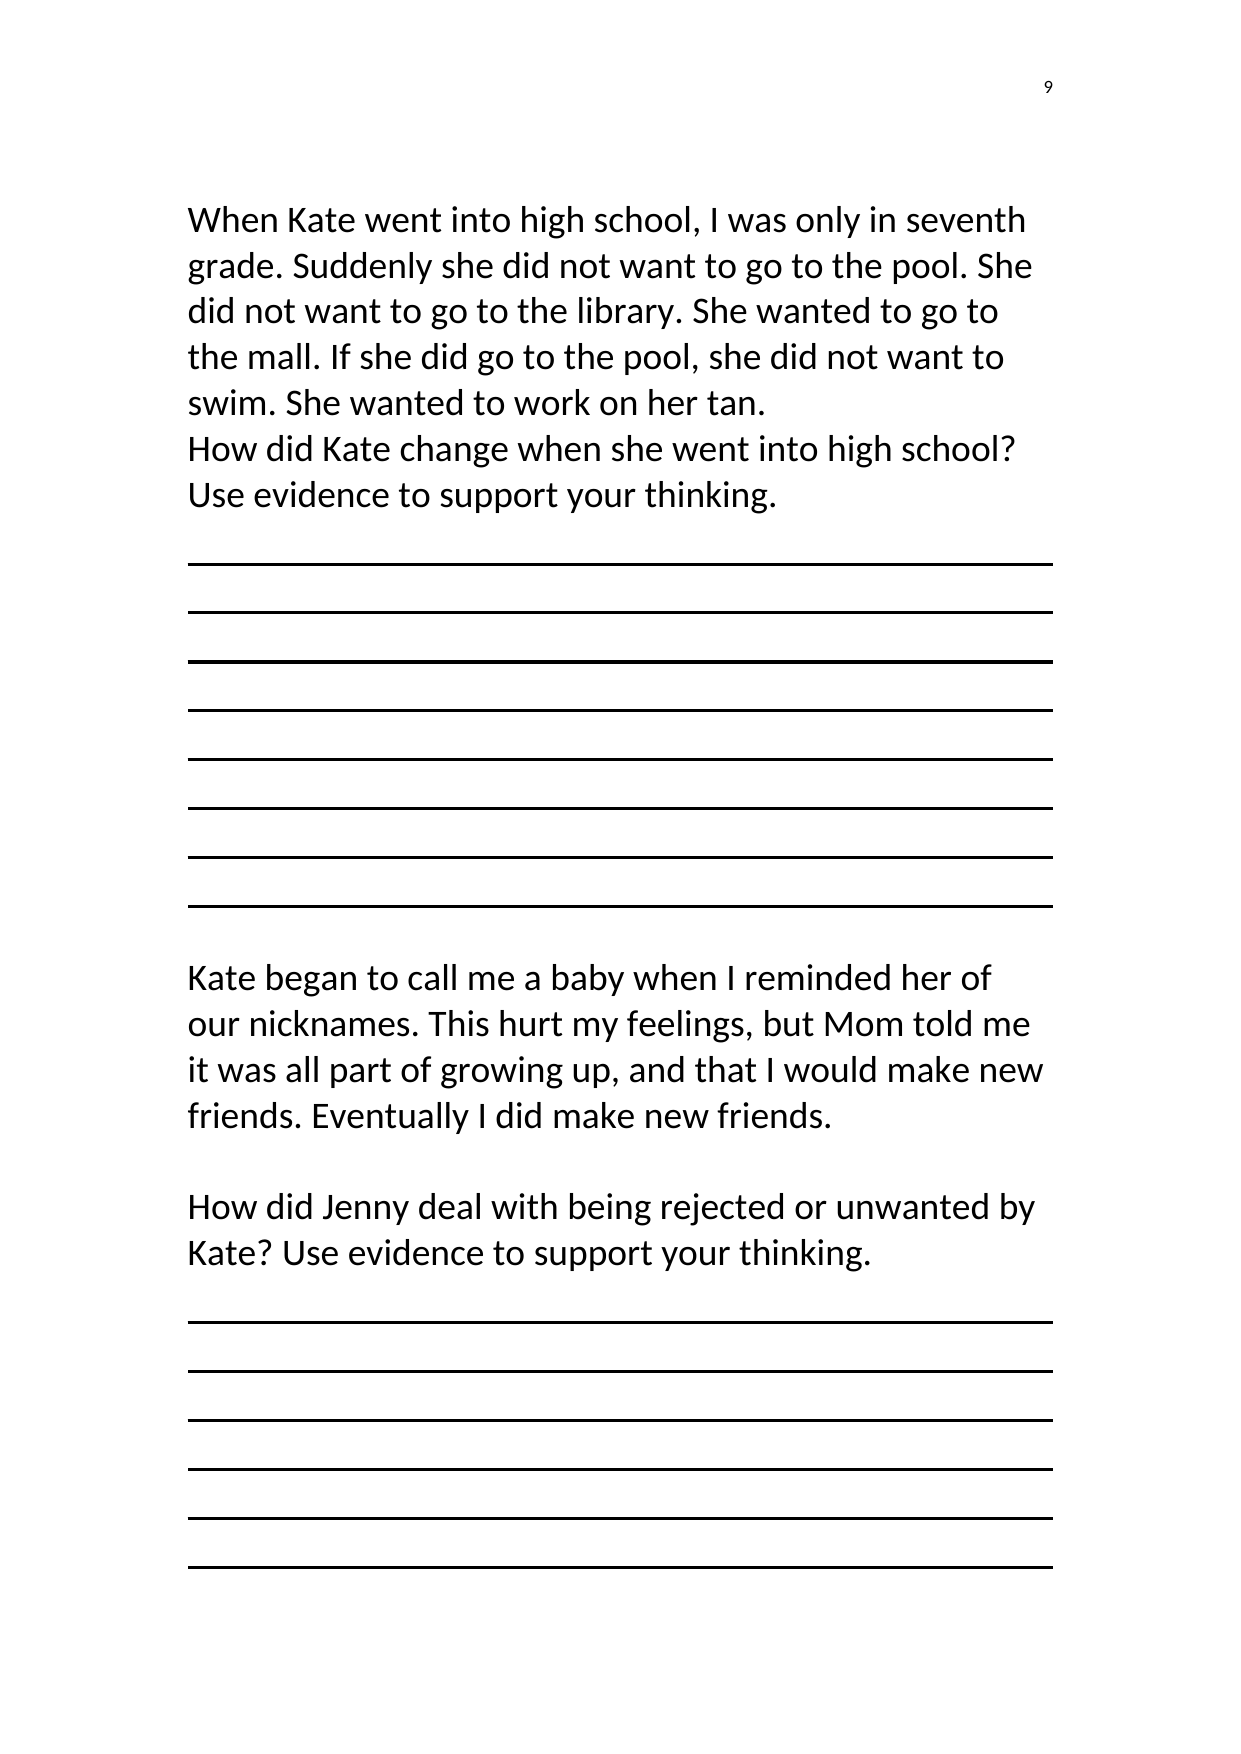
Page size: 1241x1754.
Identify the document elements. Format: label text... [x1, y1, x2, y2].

list How did Jenny deal with being rejected or unwanted by Kate? Use evidence to support your thinking. [187, 1183, 1053, 1275]
list Kate began to call me a baby when I reminded her of our nicknames. This hurt my feelings, but Mom told me it was all part of growing up, and that I would make new friends. Eventually I did make new friends. [187, 954, 1053, 1137]
list How did Kate change when she went into high school? Use evidence to support your thinking. [187, 425, 1053, 517]
list When Kate went into high school, I was only in seventh grade. Suddenly she did not want to go to the pool. She did not want to go to the library. She wanted to go to the mall. If she did go to the pool, she did not want to swim. She wanted to work on her tan. [187, 196, 1053, 425]
